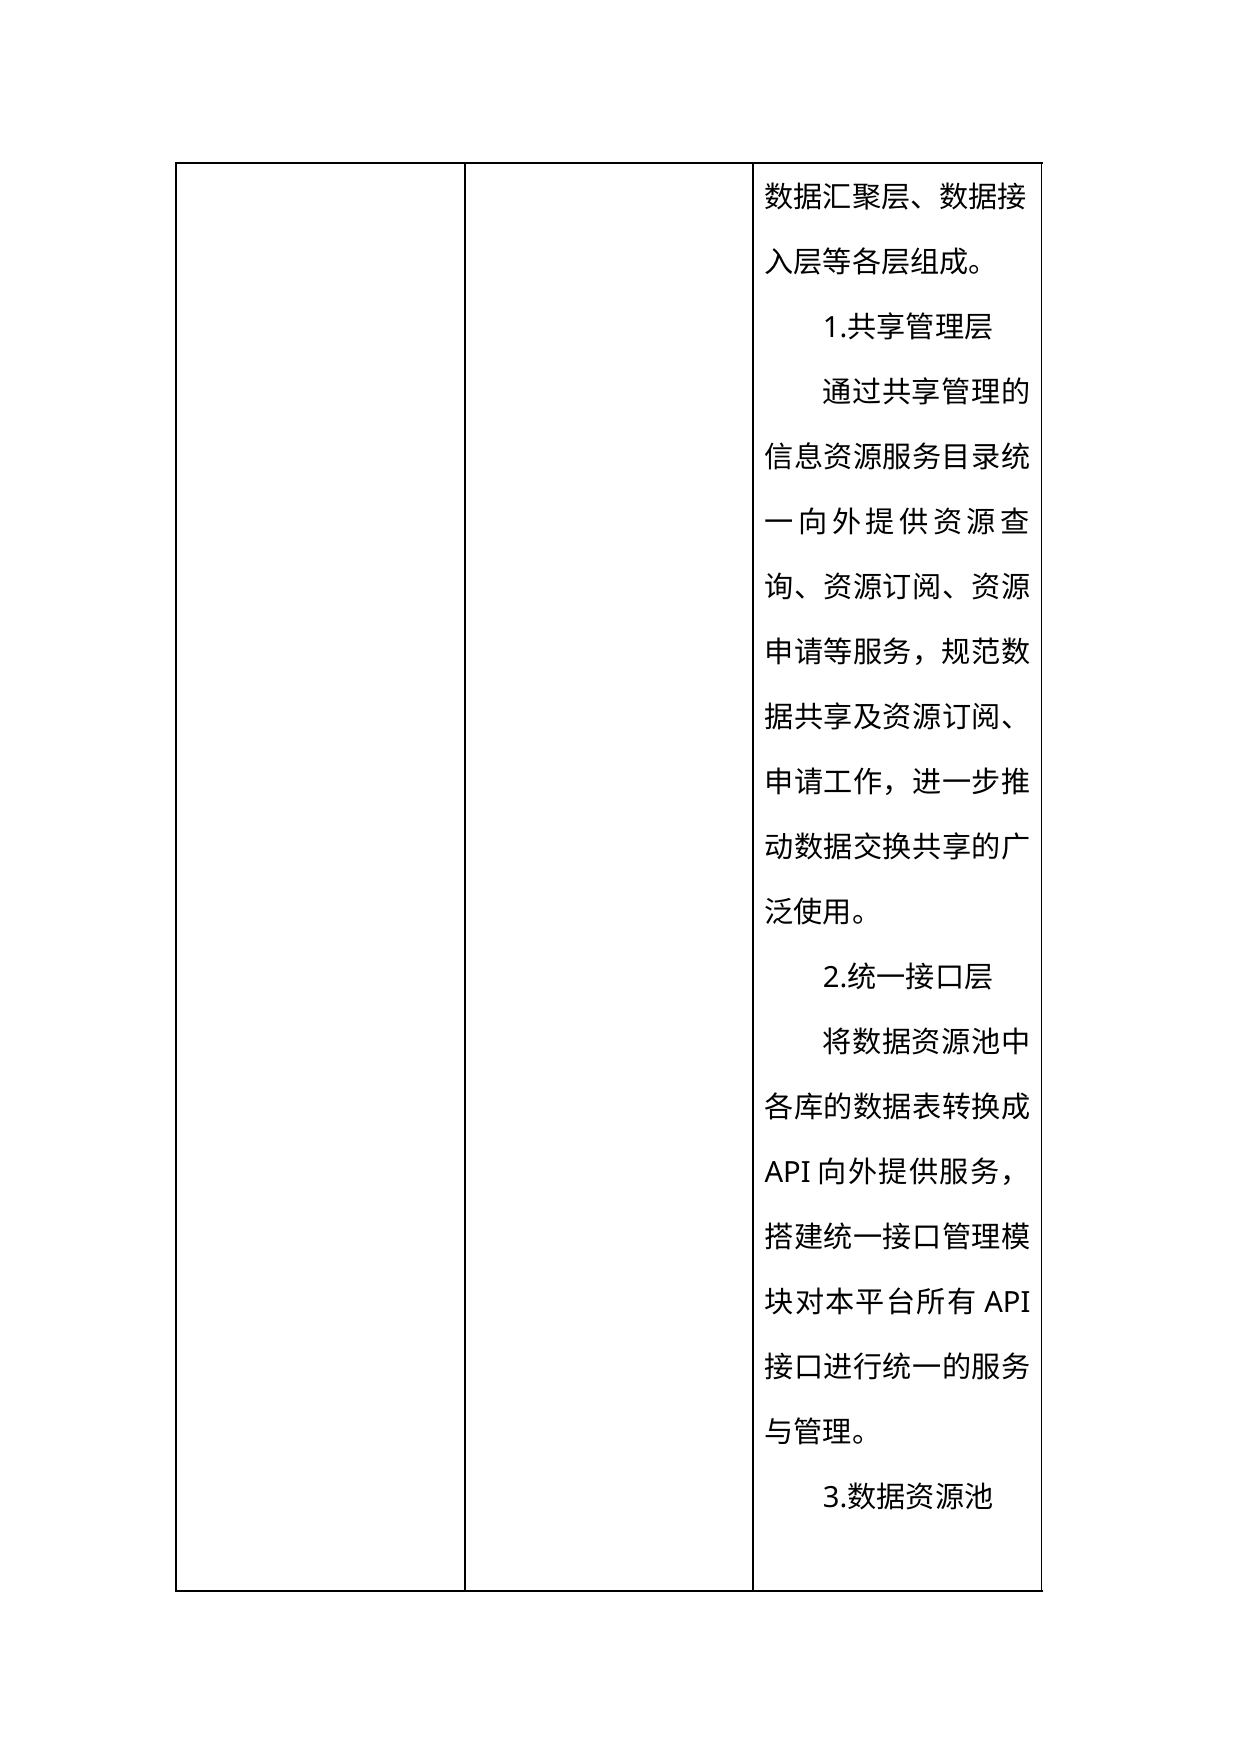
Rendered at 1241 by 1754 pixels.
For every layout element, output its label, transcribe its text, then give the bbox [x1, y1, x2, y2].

table_cell [177, 164, 464, 1590]
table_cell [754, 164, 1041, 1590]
table_cell 1 [466, 164, 752, 1590]
